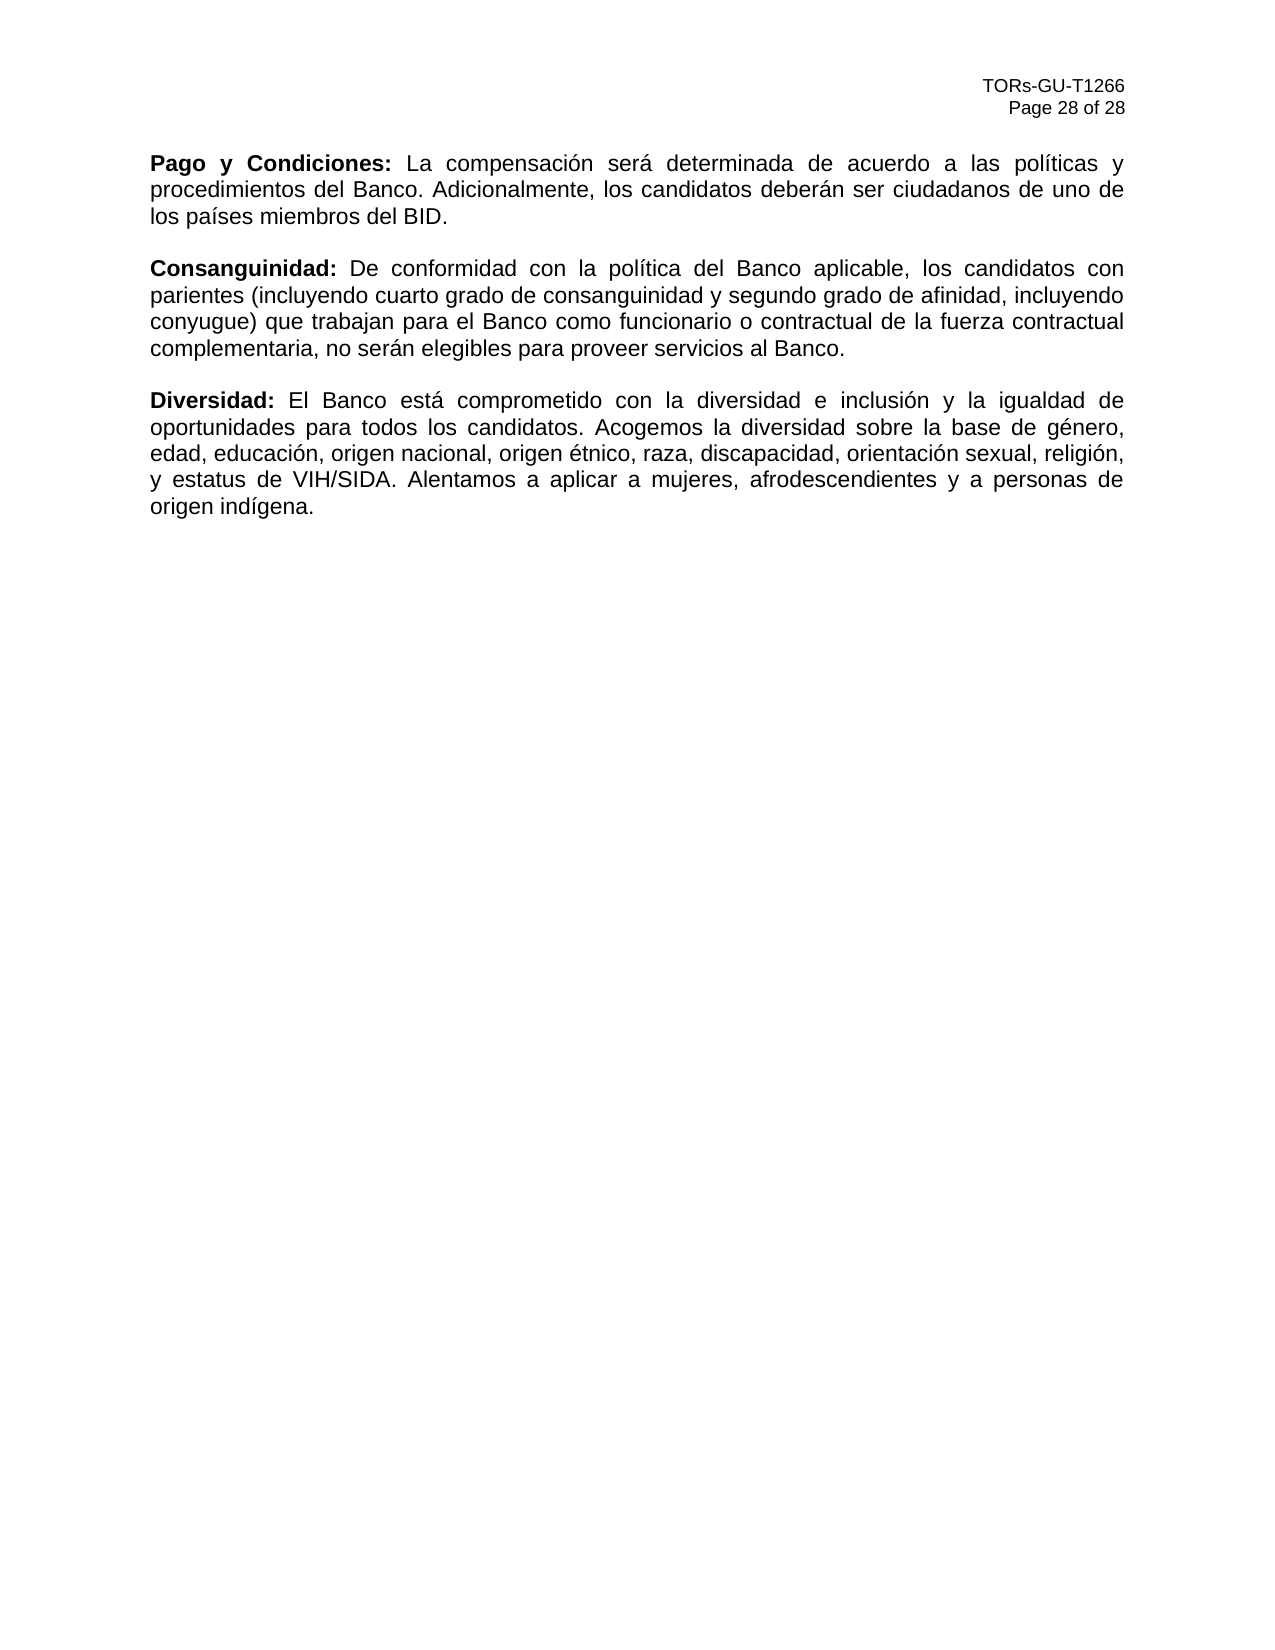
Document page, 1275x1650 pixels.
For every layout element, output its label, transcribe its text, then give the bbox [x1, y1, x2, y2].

text Pago y Condiciones: La compensación será determinada de acuerdo a las políticas y procedimientos del Banco. Adicionalmente, los candidatos deberán ser ciudadanos de uno de los países miembros del BID. [150, 150, 1125, 229]
text Diversidad: El Banco está comprometido con la diversidad e inclusión y la igualdad de oportunidades para todos los candidatos. Acogemos la diversidad sobre la base de género, edad, educación, origen nacional, origen étnico, raza, discapacidad, orientación sexual, religión, y estatus de VIH/SIDA. Alentamos a aplicar a mujeres, afrodescendientes y a personas de origen indígena. [150, 387, 1125, 519]
text Consanguinidad: De conformidad con la política del Banco aplicable, los candidatos con parientes (incluyendo cuarto grado de consanguinidad y segundo grado de afinidad, incluyendo conyugue) que trabajan para el Banco como funcionario o contractual de la fuerza contractual complementaria, no serán elegibles para proveer servicios al Banco. [150, 255, 1125, 361]
